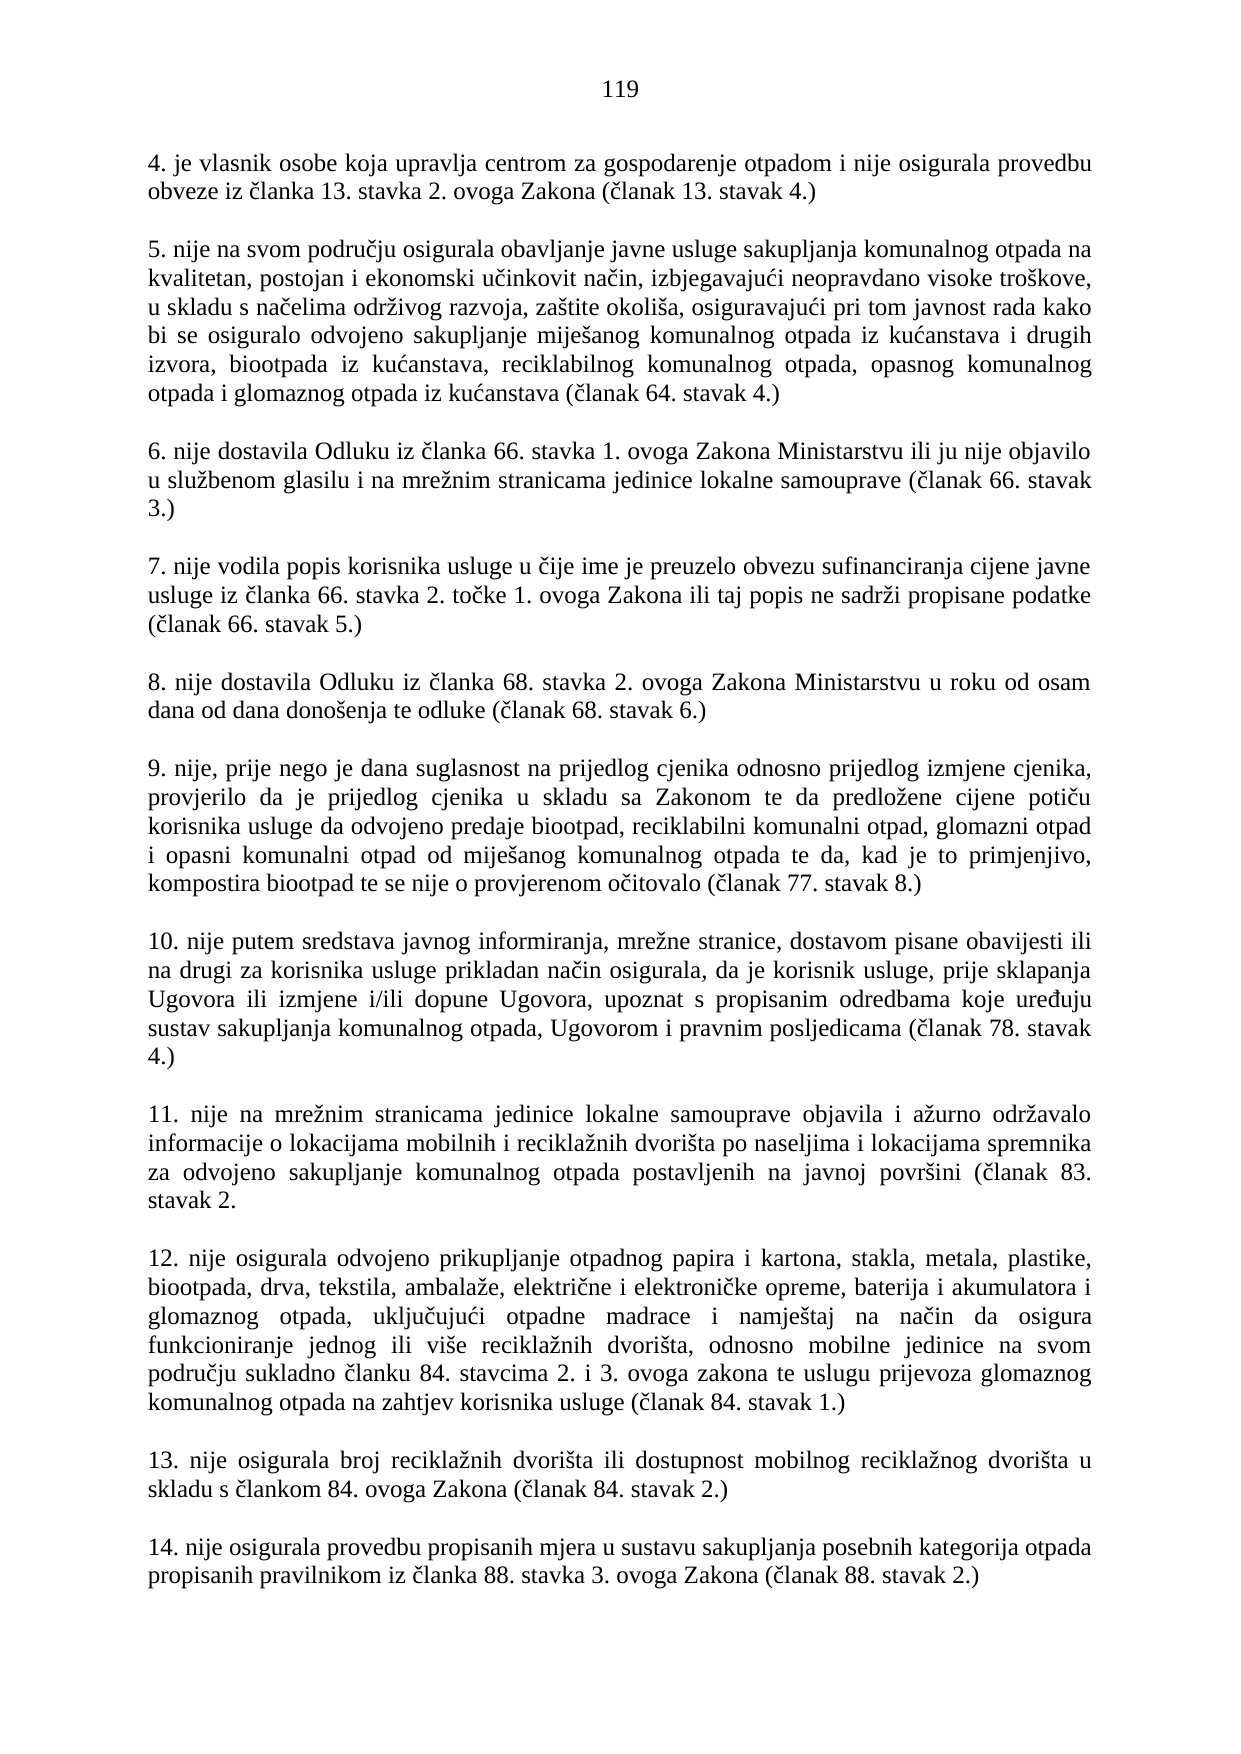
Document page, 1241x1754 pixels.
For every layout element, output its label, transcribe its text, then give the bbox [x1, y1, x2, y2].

text 5. nije na svom području osigurala obavljanje javne usluge sakupljanja komunalnog otpada na kvalitetan, postojan i ekonomski učinkovit način, izbjegavajući neopravdano visoke troškove, u skladu s načelima održivog razvoja, zaštite okoliša, osiguravajući pri tom javnost rada kako bi se osiguralo odvojeno sakupljanje miješanog komunalnog otpada iz kućanstava i drugih izvora, biootpada iz kućanstava, reciklabilnog komunalnog otpada, opasnog komunalnog otpada i glomaznog otpada iz kućanstava (članak 64. stavak 4.) [148, 234, 1093, 407]
text 7. nije vodila popis korisnika usluge u čije ime je preuzelo obvezu sufinanciranja cijene javne usluge iz članka 66. stavka 2. točke 1. ovoga Zakona ili taj popis ne sadrži propisane podatke (članak 66. stavak 5.) [148, 551, 1093, 638]
text 9. nije, prije nego je dana suglasnost na prijedlog cjenika odnosno prijedlog izmjene cjenika, provjerilo da je prijedlog cjenika u skladu sa Zakonom te da predložene cijene potiču korisnika usluge da odvojeno predaje biootpad, reciklabilni komunalni otpad, glomazni otpad i opasni komunalni otpad od miješanog komunalnog otpada te da, kad je to primjenjivo, kompostira biootpad te se nije o provjerenom očitovalo (članak 77. stavak 8.) [148, 753, 1093, 897]
text 14. nije osigurala provedbu propisanih mjera u sustavu sakupljanja posebnih kategorija otpada propisanih pravilnikom iz članka 88. stavka 3. ovoga Zakona (članak 88. stavak 2.) [148, 1532, 1093, 1589]
text 11. nije na mrežnim stranicama jedinice lokalne samouprave objavila i ažurno održavalo informacije o lokacijama mobilnih i reciklažnih dvorišta po naseljima i lokacijama spremnika za odvojeno sakupljanje komunalnog otpada postavljenih na javnoj površini (članak 83. stavak 2. [148, 1099, 1093, 1214]
text 10. nije putem sredstava javnog informiranja, mrežne stranice, dostavom pisane obavijesti ili na drugi za korisnika usluge prikladan način osigurala, da je korisnik usluge, prije sklapanja Ugovora ili izmjene i/ili dopune Ugovora, upoznat s propisanim odredbama koje uređuju sustav sakupljanja komunalnog otpada, Ugovorom i pravnim posljedicama (članak 78. stavak 4.) [148, 926, 1093, 1070]
text 6. nije dostavila Odluku iz članka 66. stavka 1. ovoga Zakona Ministarstvu ili ju nije objavilo u službenom glasilu i na mrežnim stranicama jedinice lokalne samouprave (članak 66. stavak 3.) [148, 436, 1093, 522]
text 8. nije dostavila Odluku iz članka 68. stavka 2. ovoga Zakona Ministarstvu u roku od osam dana od dana donošenja te odluke (članak 68. stavak 6.) [148, 667, 1093, 724]
text 13. nije osigurala broj reciklažnih dvorišta ili dostupnost mobilnog reciklažnog dvorišta u skladu s člankom 84. ovoga Zakona (članak 84. stavak 2.) [148, 1445, 1093, 1503]
text 4. je vlasnik osobe koja upravlja centrom za gospodarenje otpadom i nije osigurala provedbu obveze iz članka 13. stavka 2. ovoga Zakona (članak 13. stavak 4.) [148, 148, 1093, 205]
text 12. nije osigurala odvojeno prikupljanje otpadnog papira i kartona, stakla, metala, plastike, biootpada, drva, tekstila, ambalaže, električne i elektroničke opreme, baterija i akumulatora i glomaznog otpada, uključujući otpadne madrace i namještaj na način da osigura funkcioniranje jednog ili više reciklažnih dvorišta, odnosno mobilne jedinice na svom području sukladno članku 84. stavcima 2. i 3. ovoga zakona te uslugu prijevoza glomaznog komunalnog otpada na zahtjev korisnika usluge (članak 84. stavak 1.) [148, 1243, 1093, 1416]
